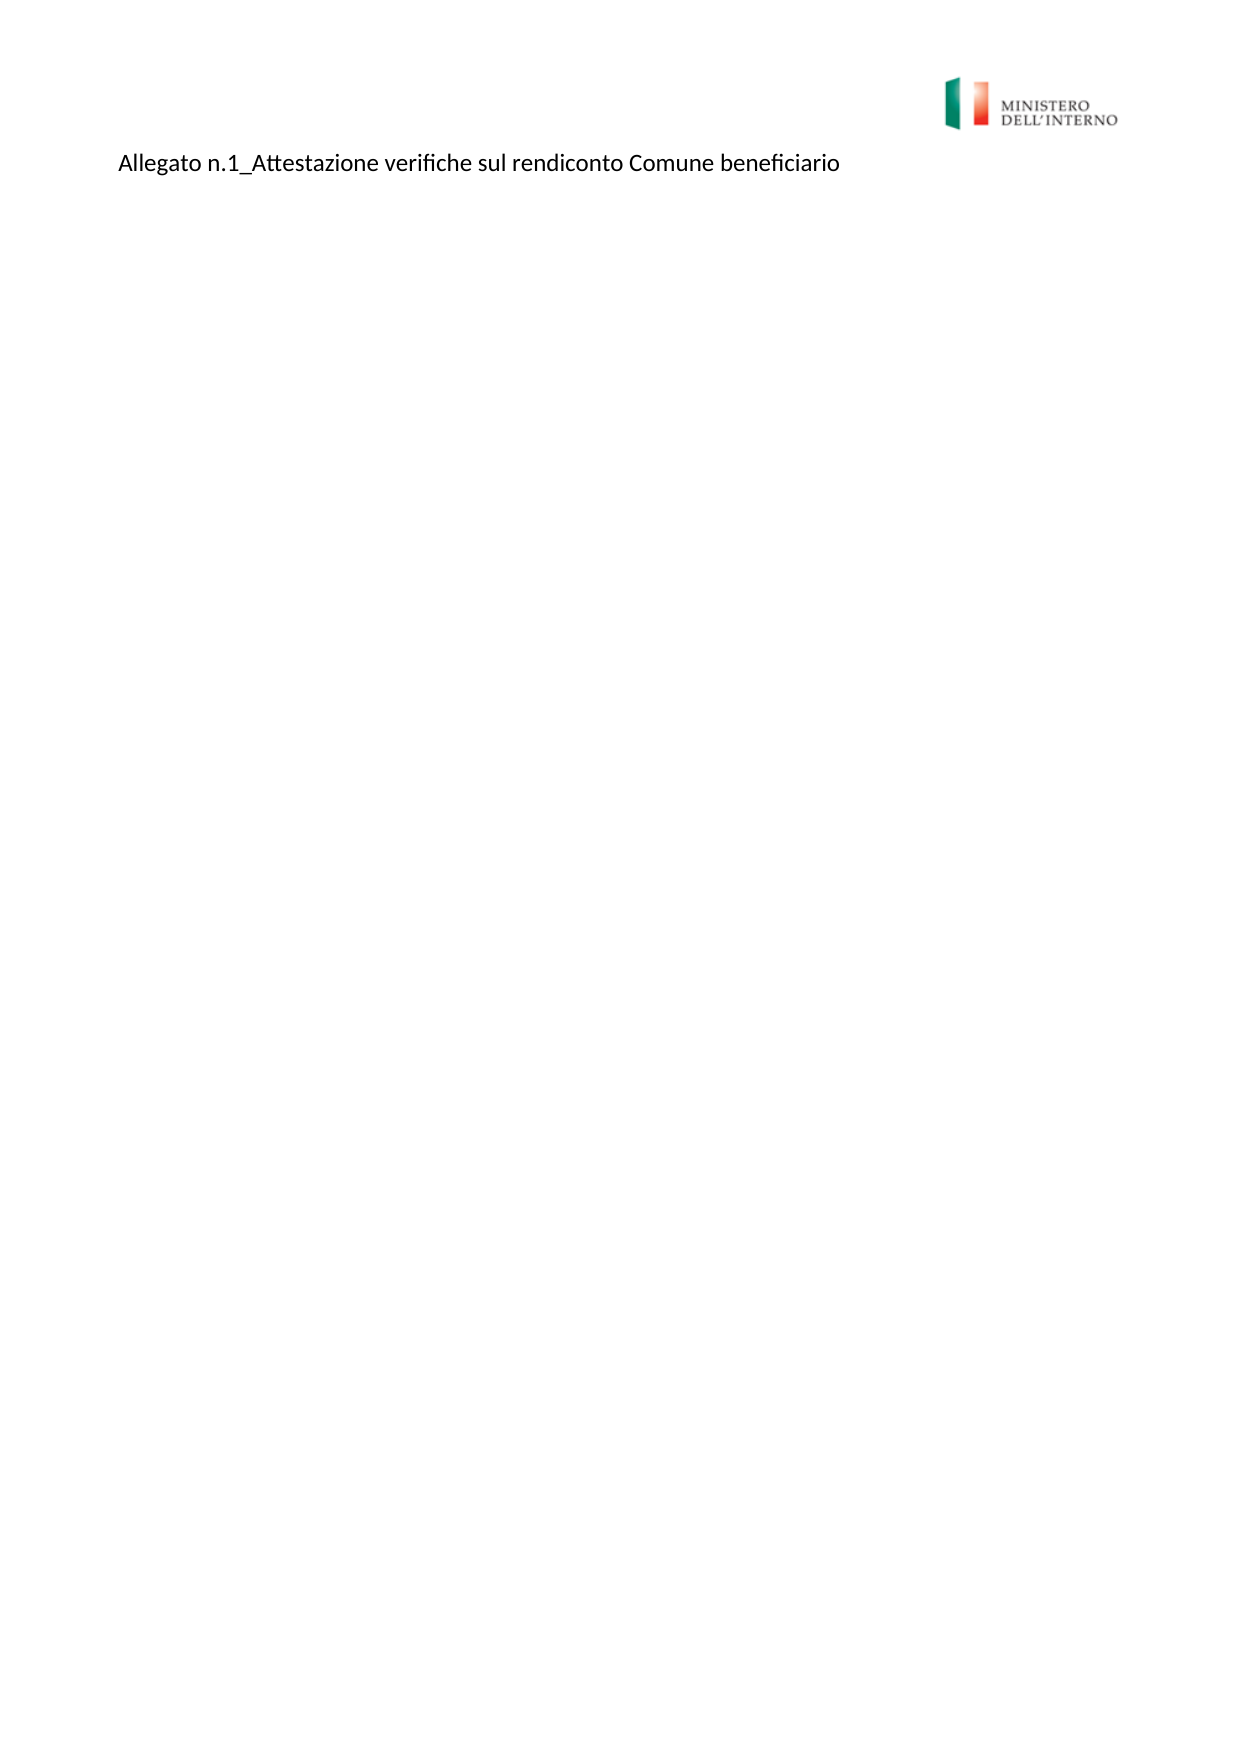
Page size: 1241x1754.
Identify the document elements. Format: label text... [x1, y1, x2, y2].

picture [933, 73, 1123, 143]
text Allegato n.1_Attestazione verifiche sul rendiconto Comune beneficiario [118, 148, 1122, 178]
